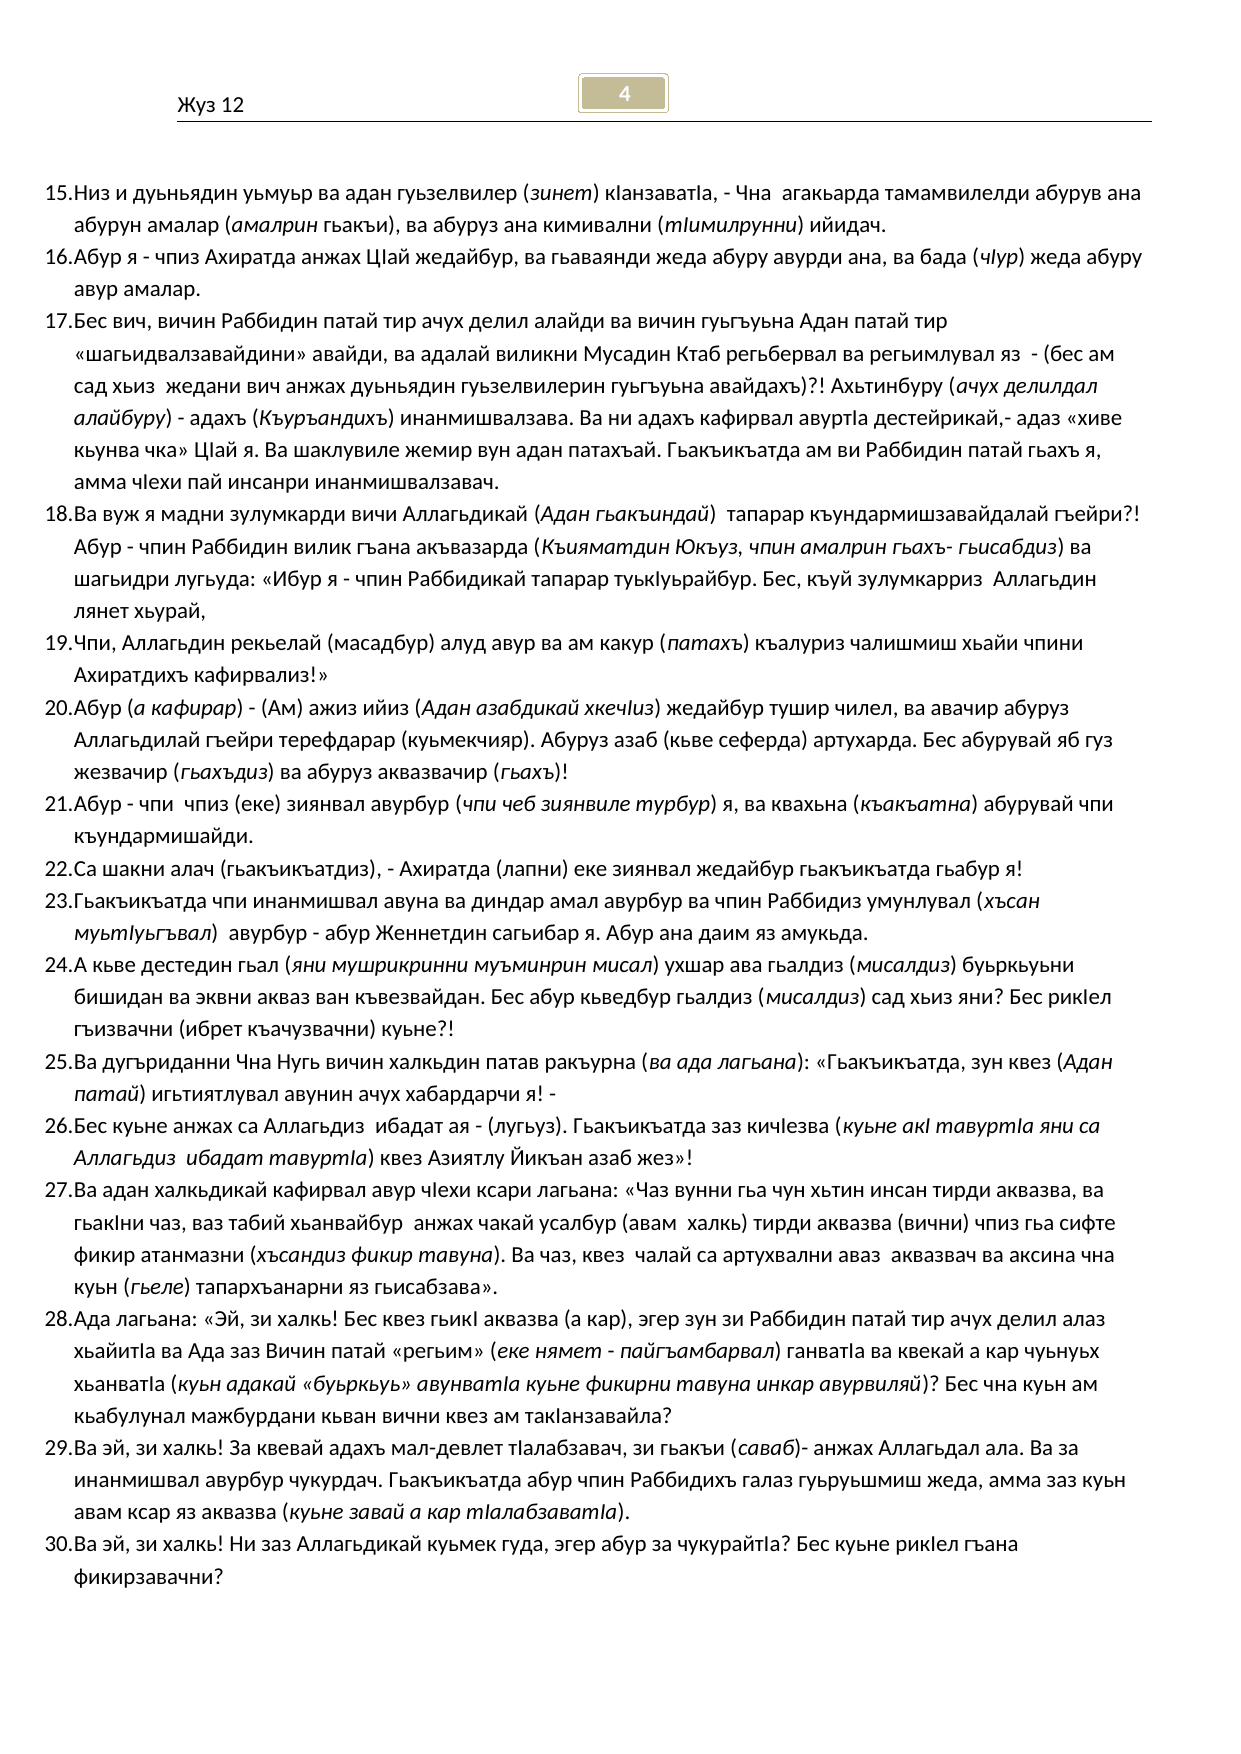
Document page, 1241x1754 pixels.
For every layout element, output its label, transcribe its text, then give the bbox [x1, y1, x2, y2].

list Абур - чпи чпиз (еке) зиянвал авурбур (чпи чеб зиянвиле турбур) я, ва квахьна (къакъатна) абурувай чпи къундармишайди. [44, 789, 1152, 849]
list Низ и дуьньядин уьмуьр ва адан гуьзелвилер (зинет) кIанзаватIа, - Чна агакьарда тамамвилелди абурув ана абурун амалар (амалрин гьакъи), ва абуруз ана кимивални (тIимилрунни) ийидач. [44, 178, 1152, 238]
list Ва вуж я мадни зулумкарди вичи Аллагьдикай (Адан гьакъиндай) тапарар къундармишзавайдалай гъейри?! Абур - чпин Раббидин вилик гъана акъвазарда (Къияматдин Юкъуз, чпин амалрин гьахъ- гьисабдиз) ва шагьидри лугьуда: «Ибур я - чпин Раббидикай тапарар туькIуьрайбур. Бес, къуй зулумкарриз Аллагьдин лянет хьурай, [44, 499, 1152, 624]
list Гьакъикъатда чпи инанмишвал авуна ва диндар амал авурбур ва чпин Раббидиз умунлувал (хъсан муьтIуьгъвал) авурбур - абур Женнетдин сагьибар я. Абур ана даим яз амукьда. [44, 886, 1152, 946]
list Ва адан халкьдикай кафирвал авур чIехи ксари лагьана: «Чаз вунни гьа чун хьтин инсан тирди аквазва, ва гьакIни чаз, ваз табий хьанвайбур анжах чакай усалбур (авам халкь) тирди аквазва (вични) чпиз гьа сифте фикир атанмазни (хъсандиз фикир тавуна). Ва чаз, квез чалай са артухвални аваз аквазвач ва аксина чна куьн (гьеле) тапархъанарни яз гьисабзава». [44, 1176, 1152, 1300]
list Чпи, Аллагьдин рекьелай (масадбур) алуд авур ва ам какур (патахъ) къалуриз чалишмиш хьайи чпини Ахиратдихъ кафирвализ!» [44, 628, 1152, 688]
list Бес вич, вичин Раббидин патай тир ачух делил алайди ва вичин гуьгъуьна Адан патай тир «шагьидвалзавайдини» авайди, ва адалай виликни Мусадин Ктаб регьбервал ва регьимлувал яз - (бес ам сад хьиз жедани вич анжах дуьньядин гуьзелвилерин гуьгъуьна авайдахъ)?! Ахьтинбуру (ачух делилдал алайбуру) - адахъ (Къуръандихъ) инанмишвалзава. Ва ни адахъ кафирвал авуртIа дестейрикай,- адаз «хиве кьунва чка» ЦIай я. Ва шаклувиле жемир вун адан патахъай. Гьакъикъатда ам ви Раббидин патай гьахъ я, амма чIехи пай инсанри инанмишвалзавач. [44, 306, 1152, 495]
list Са шакни алач (гьакъикъатдиз), - Ахиратда (лапни) еке зиянвал жедайбур гьакъикъатда гьабур я! [44, 854, 1152, 882]
list Бес куьне анжах са Аллагьдиз ибадат ая - (лугьуз). Гьакъикъатда заз кичIезва (куьне акI тавуртIа яни са Аллагьдиз ибадат тавуртIа) квез Азиятлу Йикъан азаб жез»! [44, 1111, 1152, 1171]
list А кьве дестедин гьал (яни мушрикринни муъминрин мисал) ухшар ава гьалдиз (мисалдиз) буьркьуьни бишидан ва эквни акваз ван къвезвайдан. Бес абур кьведбур гьалдиз (мисалдиз) сад хьиз яни? Бес рикIел гъизвачни (ибрет къачузвачни) куьне?! [44, 950, 1152, 1043]
list Ва эй, зи халкь! Ни заз Аллагьдикай куьмек гуда, эгер абур за чукурайтIа? Бес куьне рикIел гъана фикирзавачни? [44, 1529, 1152, 1590]
list Ва эй, зи халкь! За квевай адахъ мал-девлет тIалабзавач, зи гьакъи (саваб)- анжах Аллагьдал ала. Ва за инанмишвал авурбур чукурдач. Гьакъикъатда абур чпин Раббидихъ галаз гуьруьшмиш жеда, амма заз куьн авам ксар яз аквазва (куьне завай а кар тIалабзаватIа). [44, 1433, 1152, 1525]
list Абур (а кафирар) - (Ам) ажиз ийиз (Адан азабдикай хкечIиз) жедайбур тушир чилел, ва авачир абуруз Аллагьдилай гъейри терефдарар (куьмекчияр). Абуруз азаб (кьве сеферда) артухарда. Бес абурувай яб гуз жезвачир (гьахъдиз) ва абуруз аквазвачир (гьахъ)! [44, 693, 1152, 785]
list Ва дугъриданни Чна Нугь вичин халкьдин патав ракъурна (ва ада лагьана): «Гьакъикъатда, зун квез (Адан патай) игьтиятлувал авунин ачух хабардарчи я! - [44, 1047, 1152, 1107]
list Абур я - чпиз Ахиратда анжах ЦIай жедайбур, ва гьаваянди жеда абуру авурди ана, ва бада (чIур) жеда абуру авур амалар. [44, 242, 1152, 302]
list Ада лагьана: «Эй, зи халкь! Бес квез гьикI аквазва (а кар), эгер зун зи Раббидин патай тир ачух делил алаз хьайитIа ва Ада заз Вичин патай «регьим» (еке нямет - пайгъамбарвал) ганватIа ва квекай а кар чуьнуьх хьанватIа (куьн адакай «буьркьуь» авунватIа куьне фикирни тавуна инкар авурвиляй)? Бес чна куьн ам кьабулунал мажбурдани кьван вични квез ам такIанзавайла? [44, 1304, 1152, 1429]
